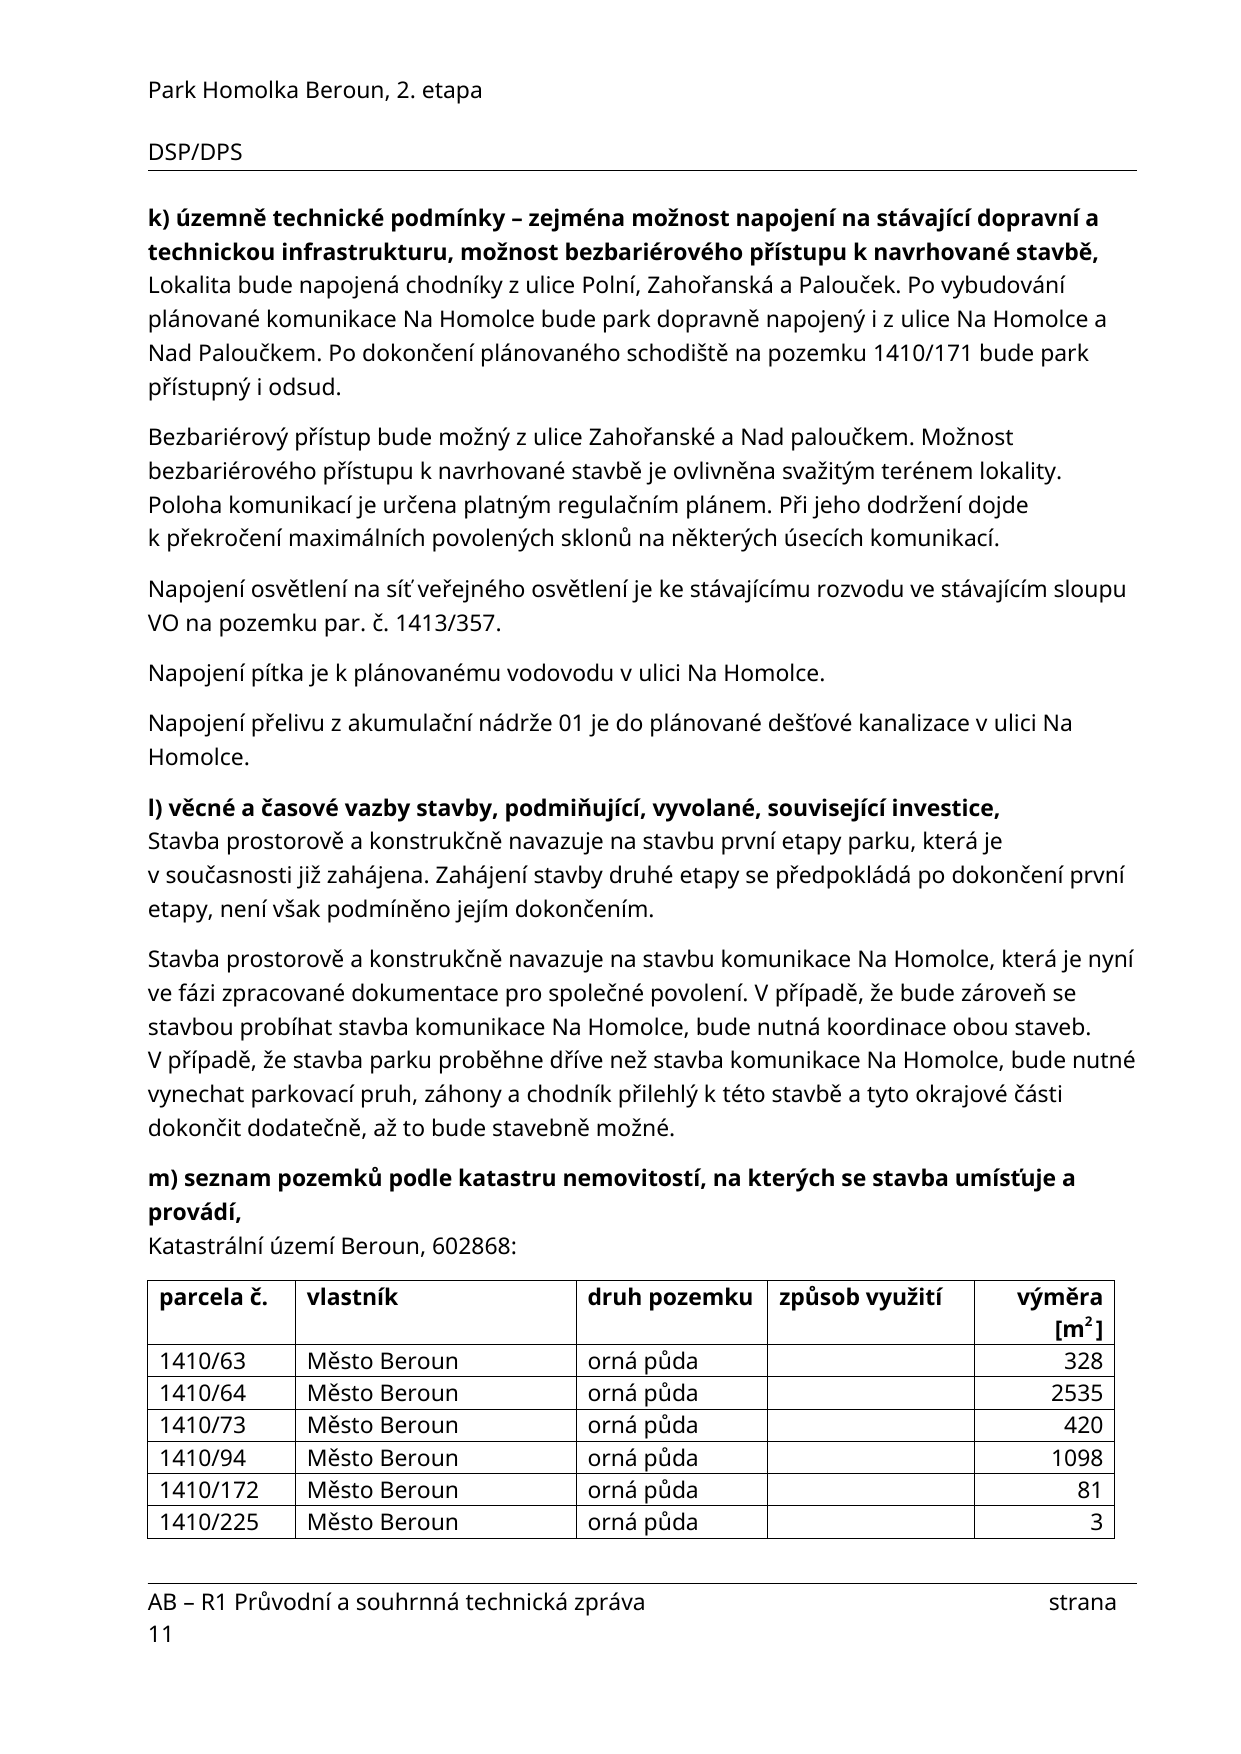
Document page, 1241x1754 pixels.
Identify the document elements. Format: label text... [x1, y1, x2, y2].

table_cell Město Beroun [296, 1474, 576, 1505]
table_cell orná půda [577, 1474, 767, 1505]
table_cell [768, 1442, 974, 1473]
table_cell orná půda [577, 1345, 767, 1376]
table_header výměra [m2 ] [975, 1281, 1114, 1344]
table_cell [768, 1474, 974, 1505]
table_cell Město Beroun [296, 1345, 576, 1376]
text Stavba prostorově a konstrukčně navazuje na stavbu komunikace Na Homolce, která je nyní ve fázi zpracované dokumentace pro společné povolení. V případě, že bude zároveň se stavbou probíhat stavba komunikace Na Homolce, bude nutná koordinace obou staveb. V případě, že stavba parku proběhne dříve než stavba komunikace Na Homolce, bude nutné vynechat parkovací pruh, záhony a chodník přilehlý k této stavbě a tyto okrajové části dokončit dodatečně, až to bude stavebně možné. [148, 943, 1137, 1143]
text Lokalita bude napojená chodníky z ulice Polní, Zahořanská a Palouček. Po vybudování plánované komunikace Na Homolce bude park dopravně napojený i z ulice Na Homolce a Nad Paloučkem. Po dokončení plánovaného schodiště na pozemku 1410/171 bude park přístupný i odsud. [148, 269, 1137, 402]
table_header vlastník [296, 1281, 576, 1344]
text Napojení osvětlení na síť veřejného osvětlení je ke stávajícímu rozvodu ve stávajícím sloupu VO na pozemku par. č. 1413/357. [148, 573, 1137, 638]
table_cell [768, 1377, 974, 1408]
table_cell 3 [975, 1506, 1114, 1538]
table_cell Město Beroun [296, 1442, 576, 1473]
table_cell 1410/94 [148, 1442, 295, 1473]
table_cell 1098 [975, 1442, 1114, 1473]
table_cell 1410/64 [148, 1377, 295, 1408]
table_cell Město Beroun [296, 1506, 576, 1538]
table_header způsob využití [768, 1281, 974, 1344]
text Napojení pítka je k plánovanému vodovodu v ulici Na Homolce. [148, 657, 1137, 688]
table_cell orná půda [577, 1442, 767, 1473]
table_cell [768, 1345, 974, 1376]
table_cell Město Beroun [296, 1410, 576, 1441]
text Napojení přelivu z akumulační nádrže 01 je do plánované dešťové kanalizace v ulici Na Homolce. [148, 707, 1137, 772]
table_cell [768, 1410, 974, 1441]
table_cell [768, 1506, 974, 1538]
table_cell 328 [975, 1345, 1114, 1376]
table_header parcela č. [148, 1281, 295, 1344]
table_cell 420 [975, 1410, 1114, 1441]
table_cell 81 [975, 1474, 1114, 1505]
text Bezbariérový přístup bude možný z ulice Zahořanské a Nad paloučkem. Možnost bezbariérového přístupu k navrhované stavbě je ovlivněna svažitým terénem lokality. Poloha komunikací je určena platným regulačním plánem. Při jeho dodržení dojde k překročení maximálních povolených sklonů na některých úsecích komunikací. [148, 421, 1137, 554]
table_cell Město Beroun [296, 1377, 576, 1408]
table_cell 2535 [975, 1377, 1114, 1408]
text Katastrální území Beroun, 602868: [148, 1230, 1137, 1261]
table_cell orná půda [577, 1506, 767, 1538]
subtitle l) věcné a časové vazby stavby, podmiňující, vyvolané, související investice, [148, 792, 1137, 823]
table_cell 1410/172 [148, 1474, 295, 1505]
table_cell 1410/63 [148, 1345, 295, 1376]
subtitle m) seznam pozemků podle katastru nemovitostí, na kterých se stavba umísťuje a provádí, [148, 1162, 1137, 1227]
text Stavba prostorově a konstrukčně navazuje na stavbu první etapy parku, která je v současnosti již zahájena. Zahájení stavby druhé etapy se předpokládá po dokončení první etapy, není však podmíněno jejím dokončením. [148, 825, 1137, 924]
table_cell 1410/73 [148, 1410, 295, 1441]
table_header druh pozemku [577, 1281, 767, 1344]
table_cell orná půda [577, 1410, 767, 1441]
table_cell orná půda [577, 1377, 767, 1408]
subtitle k) územně technické podmínky – zejména možnost napojení na stávající dopravní a technickou infrastrukturu, možnost bezbariérového přístupu k navrhované stavbě, [148, 202, 1137, 267]
table_cell 1410/225 [148, 1506, 295, 1538]
